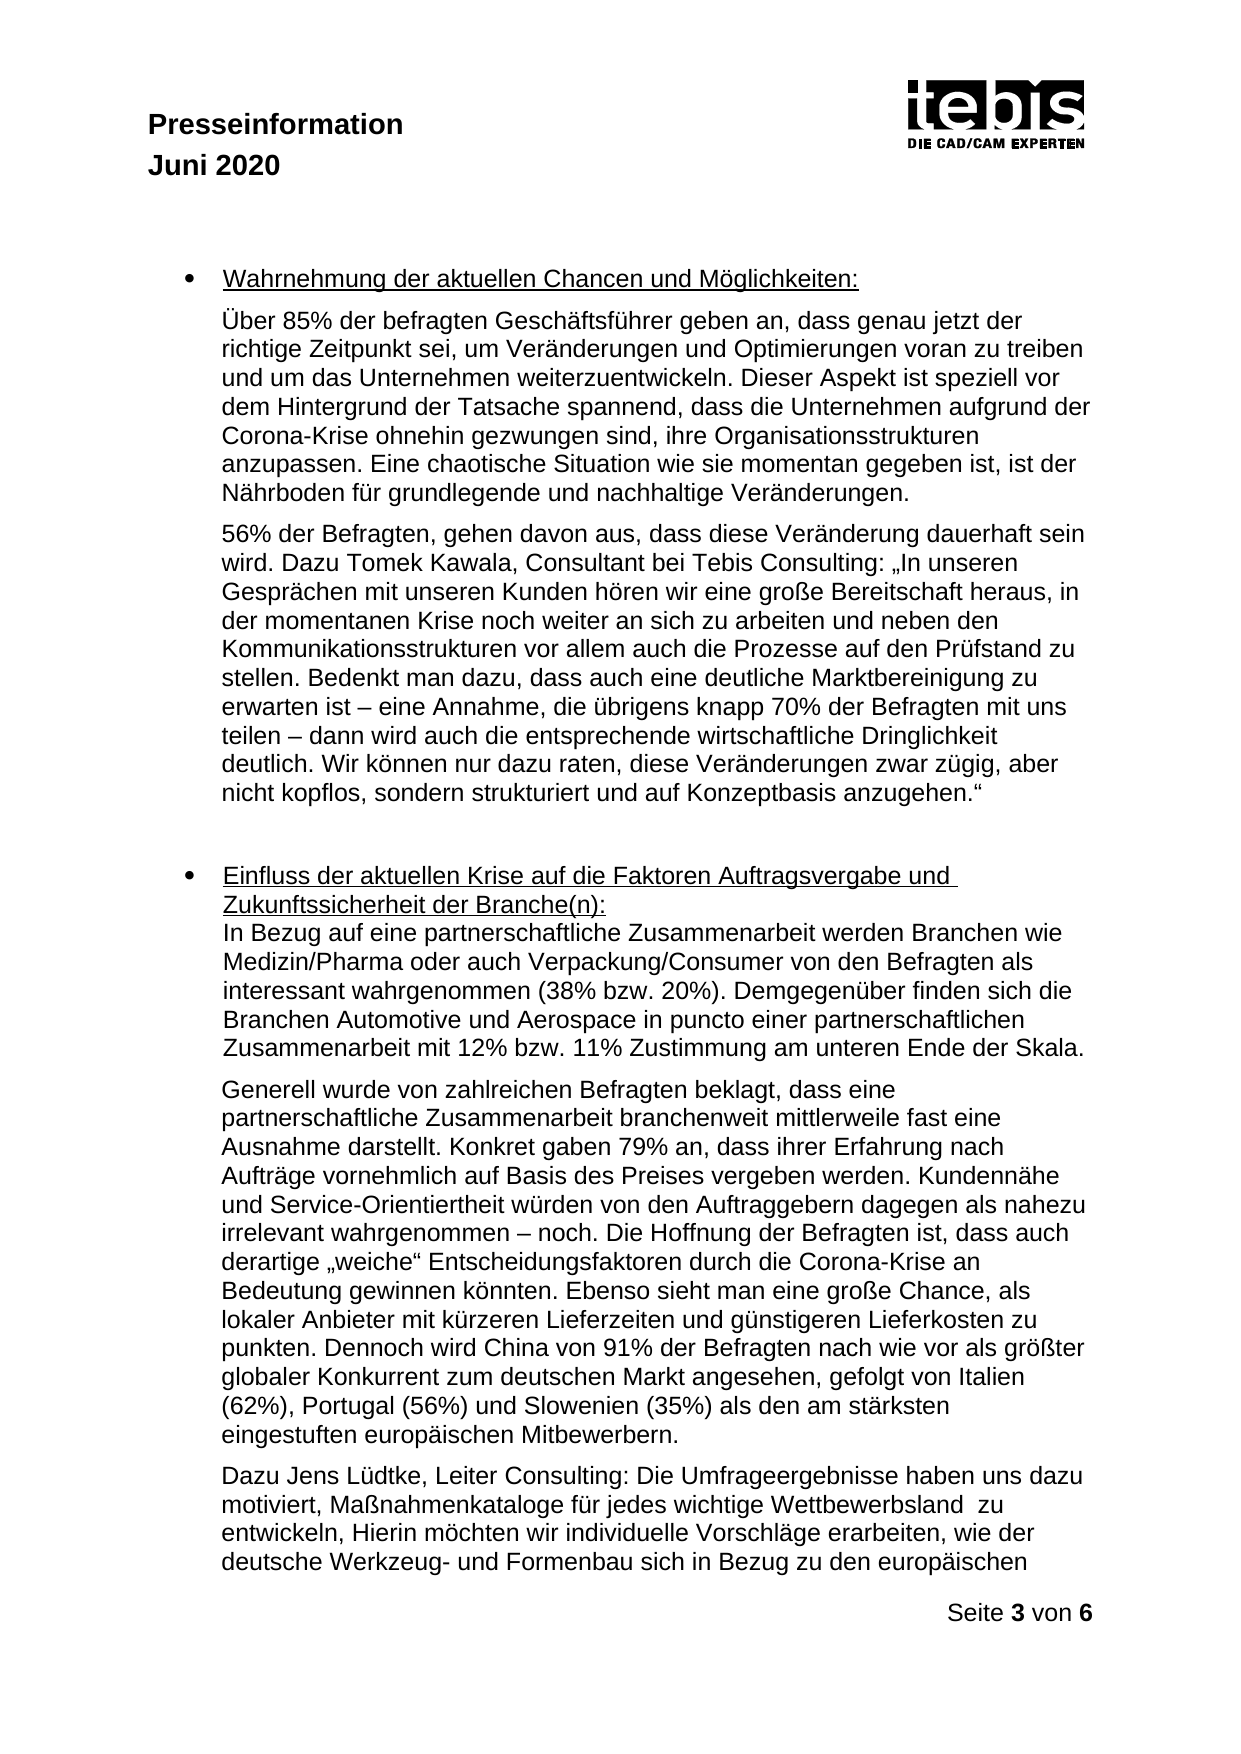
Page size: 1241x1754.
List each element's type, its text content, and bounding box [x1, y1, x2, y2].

list In Bezug auf eine partnerschaftliche Zusammenarbeit werden Branchen wie Medizin/Pharma oder auch Verpackung/Consumer von den Befragten als interessant wahrgenommen (38% bzw. 20%). Demgegenüber finden sich die Branchen Automotive und Aerospace in puncto einer partnerschaftlichen Zusammenarbeit mit 12% bzw. 11% Zustimmung am unteren Ende der Skala. [223, 918, 1093, 1062]
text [221, 1461, 1093, 1576]
text Über 85% der befragten Geschäftsführer geben an, dass genau jetzt der richtige Zeitpunkt sei, um Veränderungen und Optimierungen voran zu treiben und um das Unternehmen weiterzuentwickeln. Dieser Aspekt ist speziell vor dem Hintergrund der Tatsache spannend, dass die Unternehmen aufgrund der Corona-Krise ohnehin gezwungen sind, ihre Organisationsstrukturen anzupassen. Eine chaotische Situation wie sie momentan gegeben ist, ist der Nährboden für grundlegende und nachhaltige Veränderungen. [221, 306, 1093, 507]
text 56% der Befragten, gehen davon aus, dass diese Veränderung dauerhaft sein wird. Dazu Tomek Kawala, Consultant bei Tebis Consulting: „In unseren Gesprächen mit unseren Kunden hören wir eine große Bereitschaft heraus, in der momentanen Krise noch weiter an sich zu arbeiten und neben den Kommunikationsstrukturen vor allem auch die Prozesse auf den Prüfstand zu stellen. Bedenkt man dazu, dass auch eine deutliche Marktbereinigung zu erwarten ist – eine Annahme, die übrigens knapp 70% der Befragten mit uns teilen – dann wird auch die entsprechende wirtschaftliche Dringlichkeit deutlich. Wir können nur dazu raten, diese Veränderungen zwar zügig, aber nicht kopflos, sondern strukturiert und auf Konzeptbasis anzugehen.“ [221, 519, 1093, 807]
list Wahrnehmung der aktuellen Chancen und Möglichkeiten: [185, 264, 1093, 293]
text Generell wurde von zahlreichen Befragten beklagt, dass eine partnerschaftliche Zusammenarbeit branchenweit mittlerweile fast eine Ausnahme darstellt. Konkret gaben 79% an, dass ihrer Erfahrung nach Aufträge vornehmlich auf Basis des Preises vergeben werden. Kundennähe und Service-Orientiertheit würden von den Auftraggebern dagegen als nahezu irrelevant wahrgenommen – noch. Die Hoffnung der Befragten ist, dass auch derartige „weiche“ Entscheidungsfaktoren durch die Corona-Krise an Bedeutung gewinnen könnten. Ebenso sieht man eine große Chance, als lokaler Anbieter mit kürzeren Lieferzeiten und günstigeren Lieferkosten zu punkten. Dennoch wird China von 91% der Befragten nach wie vor als größter globaler Konkurrent zum deutschen Markt angesehen, gefolgt von Italien (62%), Portugal (56%) und Slowenien (35%) als den am stärksten eingestuften europäischen Mitbewerbern. [221, 1074, 1093, 1448]
list Einfluss der aktuellen Krise auf die Faktoren Auftragsvergabe und Zukunftssicherheit der Branche(n): [185, 861, 1093, 918]
